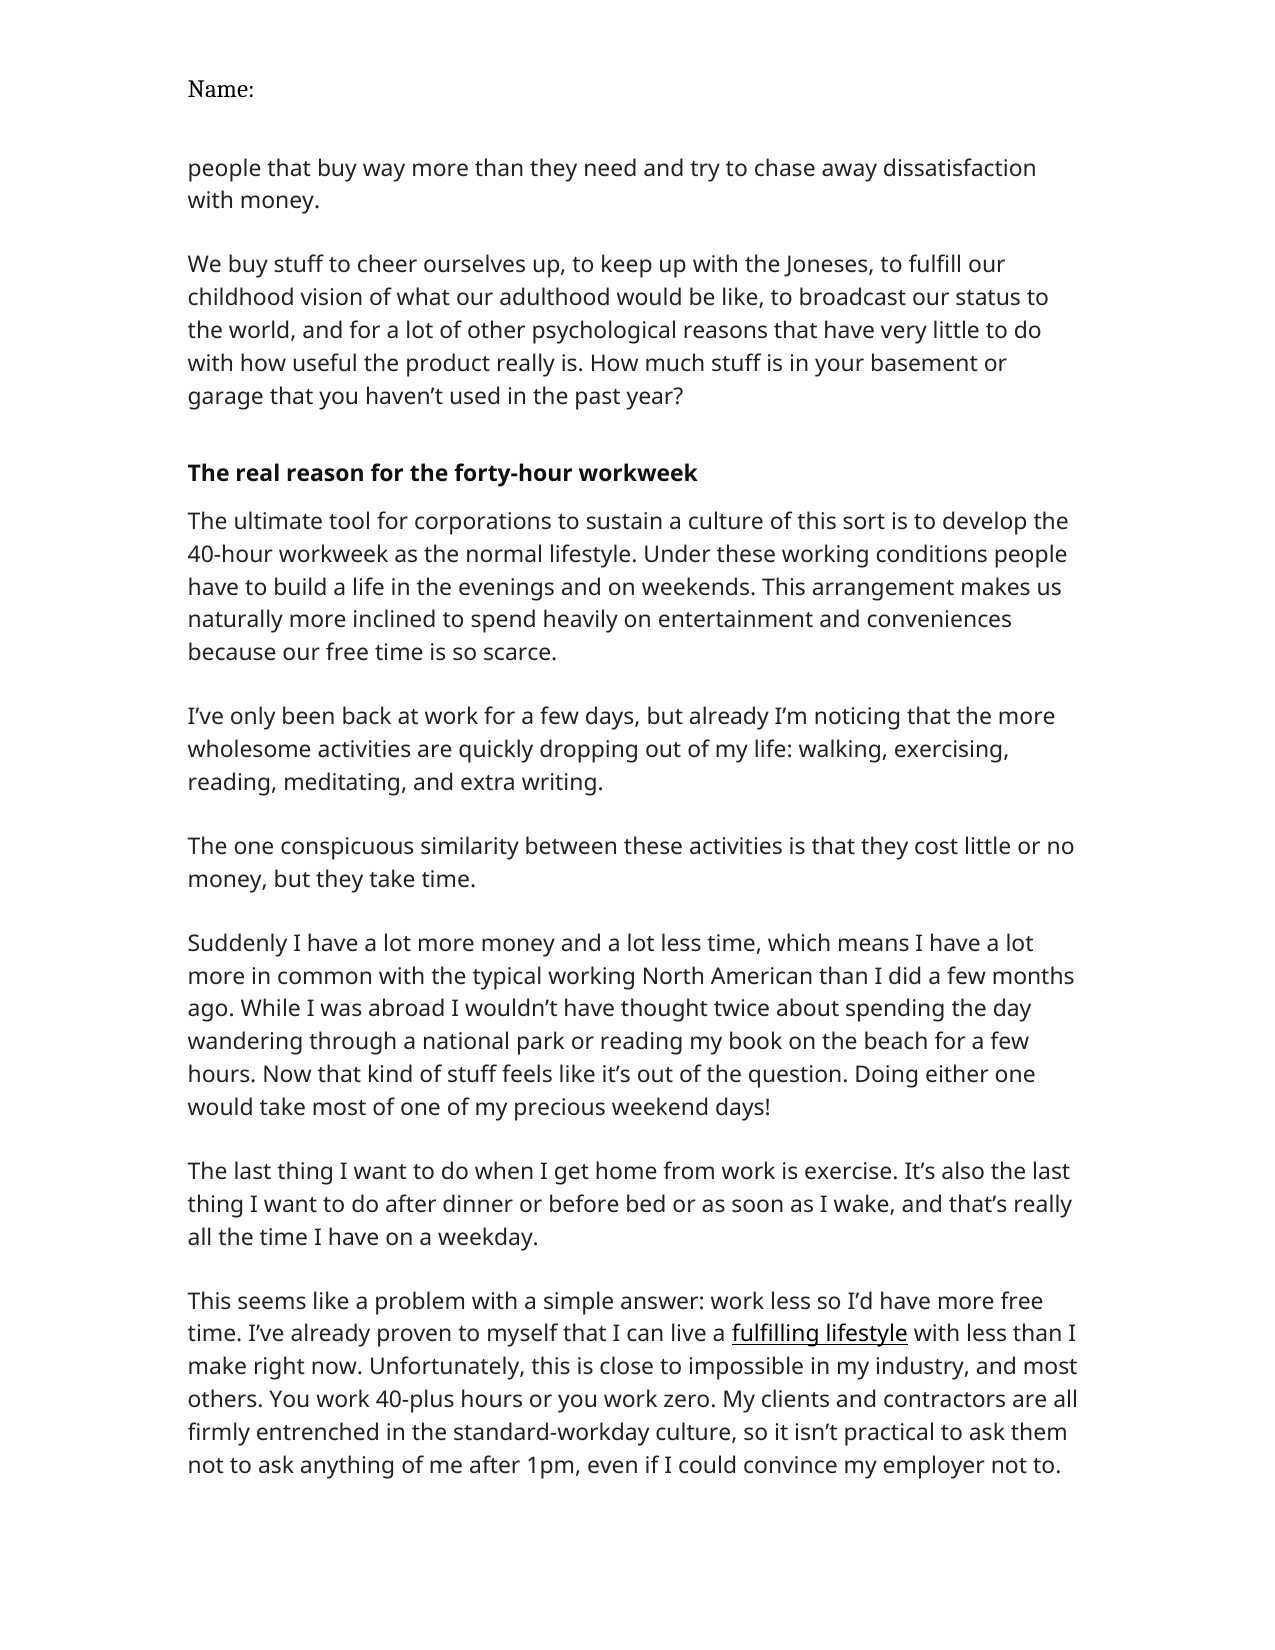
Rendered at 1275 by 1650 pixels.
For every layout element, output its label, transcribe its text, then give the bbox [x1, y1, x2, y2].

text The last thing I want to do when I get home from work is exercise. It’s also the last thing I want to do after dinner or before bed or as soon as I wake, and that’s really all the time I have on a weekday. [187, 1153, 1087, 1252]
text Suddenly I have a lot more money and a lot less time, which means I have a lot more in common with the typical working North American than I did a few months ago. While I was abroad I wouldn’t have thought twice about spending the day wandering through a national park or reading my book on the beach for a few hours. Now that kind of stuff feels like it’s out of the question. Doing either one would take most of one of my precious weekend days! [187, 925, 1087, 1122]
text The ultimate tool for corporations to sustain a culture of this sort is to develop the 40-hour workweek as the normal lifestyle. Under these working conditions people have to build a life in the evenings and on weekends. This arrangement makes us naturally more inclined to spend heavily on entertainment and conveniences because our free time is so scarce. [187, 503, 1087, 667]
text The real reason for the forty-hour workweek [187, 457, 1087, 488]
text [187, 150, 1087, 216]
text We buy stuff to cheer ourselves up, to keep up with the Joneses, to fulfill our childhood vision of what our adulthood would be like, to broadcast our status to the world, and for a lot of other psychological reasons that have very little to do with how useful the product really is. How much stuff is in your basement or garage that you haven’t used in the past year? [187, 247, 1087, 411]
text The one conspicuous similarity between these activities is that they cost little or no money, but they take time. [187, 828, 1087, 894]
text I’ve only been back at work for a few days, but already I’m noticing that the more wholesome activities are quickly dropping out of my life: walking, exercising, reading, meditating, and extra writing. [187, 699, 1087, 797]
text This seems like a problem with a simple answer: work less so I’d have more free time. I’ve already proven to myself that I can live a fulfilling lifestyle with less than I make right now. Unfortunately, this is close to impossible in my industry, and most others. You work 40-plus hours or you work zero. My clients and contractors are all firmly entrenched in the standard-workday culture, so it isn’t practical to ask them not to ask anything of me after 1pm, even if I could convince my employer not to. [187, 1283, 1087, 1480]
